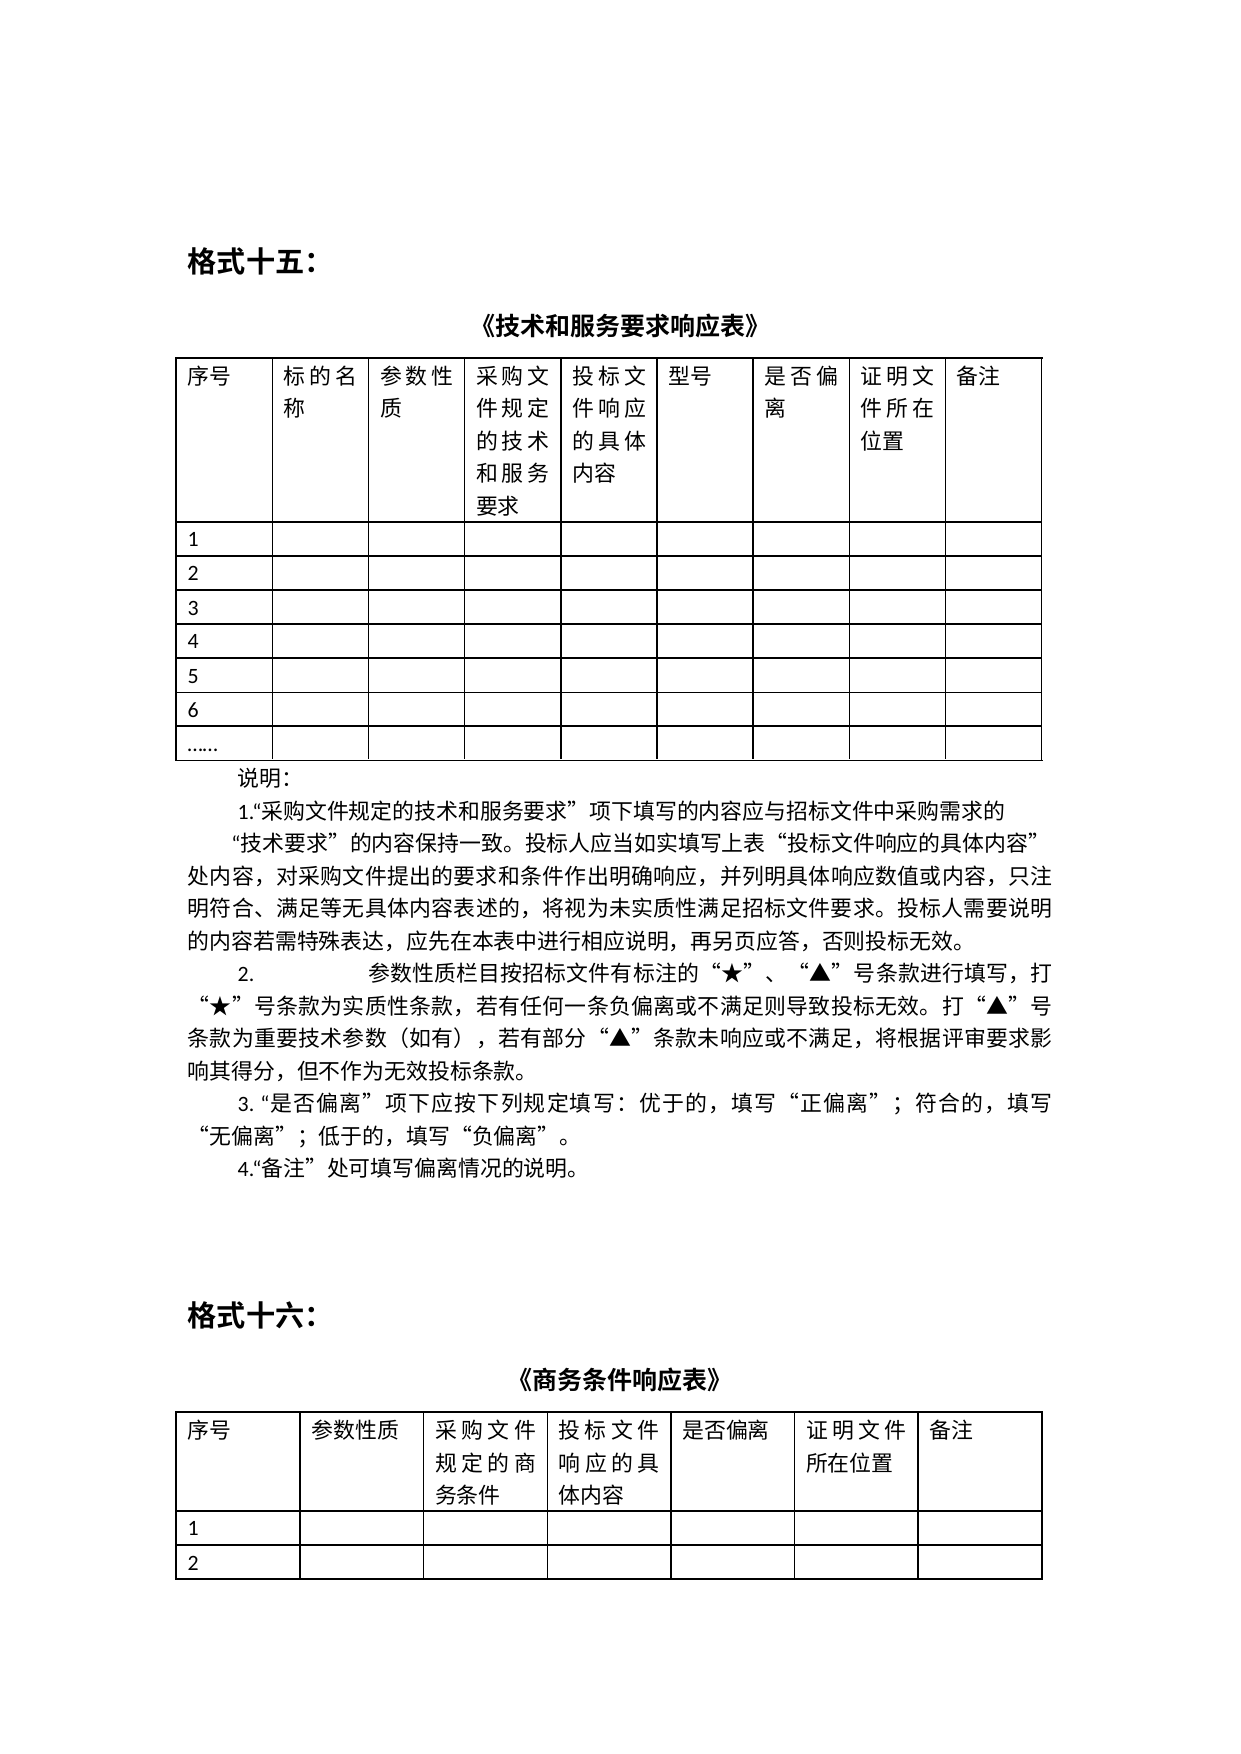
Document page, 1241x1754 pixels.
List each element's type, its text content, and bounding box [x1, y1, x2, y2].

table_cell [919, 1512, 1041, 1544]
table_cell [850, 557, 945, 589]
text 《商务条件响应表》 [187, 1346, 1053, 1411]
table_cell [658, 693, 752, 725]
table_cell [369, 625, 464, 657]
table_header 投标文件响应的具体内容 [562, 359, 656, 521]
table_cell [424, 1512, 547, 1544]
table_cell [301, 1546, 423, 1578]
table_cell 6 [177, 693, 272, 725]
table_cell [273, 625, 368, 657]
table_cell [273, 727, 368, 759]
table_cell [562, 523, 656, 555]
table_cell [946, 693, 1041, 725]
text 格式十五： [187, 227, 1053, 292]
table_cell [465, 591, 560, 623]
table_cell [754, 693, 849, 725]
table_cell [754, 625, 849, 657]
table_cell [562, 693, 656, 725]
table_cell [548, 1546, 670, 1578]
table_cell [850, 659, 945, 691]
table_header 备注 [919, 1413, 1041, 1510]
table_cell [562, 625, 656, 657]
table_header 参数性质 [369, 359, 464, 521]
table_cell [301, 1512, 423, 1544]
table_cell [658, 659, 752, 691]
table_cell [658, 727, 752, 759]
table_cell [795, 1512, 917, 1544]
table_cell [562, 557, 656, 589]
text 《技术和服务要求响应表》 [187, 292, 1053, 357]
text 1.“采购文件规定的技术和服务要求”项下填写的内容应与招标文件中采购需求的 “技术要求”的内容保持一致。投标人应当如实填写上表“投标文件响应的具体内容”处内容，对采购文件提出的要求和条件作出明确响应，并列明具体响应数值或内容，只注明符合、满足等无具体内容表述的，将视为未实质性满足招标文件要求。投标人需要说明的内容若需特殊表达，应先在本表中进行相应说明，再另页应答，否则投标无效。 [187, 793, 1053, 956]
text 4.“备注”处可填写偏离情况的说明。 [187, 1151, 1053, 1183]
text 格式十六： [187, 1281, 1053, 1346]
table_cell [754, 727, 849, 759]
table_cell [658, 625, 752, 657]
table_cell [754, 523, 849, 555]
table_cell …… [177, 727, 272, 759]
table_cell [919, 1546, 1041, 1578]
table_cell [946, 625, 1041, 657]
table_cell 5 [177, 659, 272, 691]
table_header 参数性质 [301, 1413, 423, 1510]
table_header 是否偏离 [672, 1413, 794, 1510]
table_cell [672, 1512, 794, 1544]
table_cell [548, 1512, 670, 1544]
table_cell [658, 523, 752, 555]
table_cell [946, 727, 1041, 759]
table_header 投标文件响应的具体内容 [548, 1413, 670, 1510]
table_cell 2 [177, 1546, 299, 1578]
table_cell [562, 727, 656, 759]
table_cell [795, 1546, 917, 1578]
table_cell [369, 523, 464, 555]
table_cell [672, 1546, 794, 1578]
table_cell [562, 591, 656, 623]
table_cell [465, 727, 560, 759]
table_header 采购文件规定的技术和服务要求 [465, 359, 560, 521]
text 3. “是否偏离”项下应按下列规定填写：优于的，填写“正偏离”；符合的，填写“无偏离”；低于的，填写“负偏离”。 [187, 1086, 1053, 1151]
table_cell [850, 625, 945, 657]
table_cell [465, 557, 560, 589]
table_cell [850, 523, 945, 555]
table_header 采购文件规定的商务条件 [424, 1413, 547, 1510]
table_cell [369, 693, 464, 725]
table_header 标的名称 [273, 359, 368, 521]
table_cell [273, 659, 368, 691]
table_cell [754, 591, 849, 623]
table_cell 2 [177, 557, 272, 589]
table_cell [424, 1546, 547, 1578]
table_cell [273, 591, 368, 623]
table_cell [465, 693, 560, 725]
table_cell [465, 659, 560, 691]
table_cell [754, 659, 849, 691]
table_cell 4 [177, 625, 272, 657]
table_cell [658, 557, 752, 589]
table_header 是否偏离 [754, 359, 849, 521]
table_cell [850, 591, 945, 623]
table_header 证明文件所在位置 [850, 359, 945, 521]
table_header 型号 [658, 359, 752, 521]
table_header 备注 [946, 359, 1041, 521]
table_cell 1 [177, 1512, 299, 1544]
table_header 证明文件所在位置 [795, 1413, 917, 1510]
table_cell [946, 557, 1041, 589]
table_cell [369, 727, 464, 759]
table_cell [273, 693, 368, 725]
table_cell [946, 591, 1041, 623]
table_cell 3 [177, 591, 272, 623]
table_cell [850, 727, 945, 759]
table_cell [658, 591, 752, 623]
table_cell [850, 693, 945, 725]
table_cell [946, 523, 1041, 555]
table_cell [946, 659, 1041, 691]
text 说明： [187, 761, 1053, 793]
table_cell [273, 523, 368, 555]
text 2. 参数性质栏目按招标文件有标注的“★”、“▲”号条款进行填写，打“★”号条款为实质性条款，若有任何一条负偏离或不满足则导致投标无效。打“▲”号条款为重要技术参数（如有），若有部分“▲”条款未响应或不满足，将根据评审要求影响其得分，但不作为无效投标条款。 [187, 956, 1053, 1086]
table_cell [369, 591, 464, 623]
table_cell [562, 659, 656, 691]
table_cell [465, 625, 560, 657]
table_cell [273, 557, 368, 589]
table_header 序号 [177, 1413, 299, 1510]
table_cell [369, 557, 464, 589]
table_cell [369, 659, 464, 691]
table_cell [754, 557, 849, 589]
table_cell 1 [177, 523, 272, 555]
table_cell [465, 523, 560, 555]
table_header 序号 [177, 359, 272, 521]
